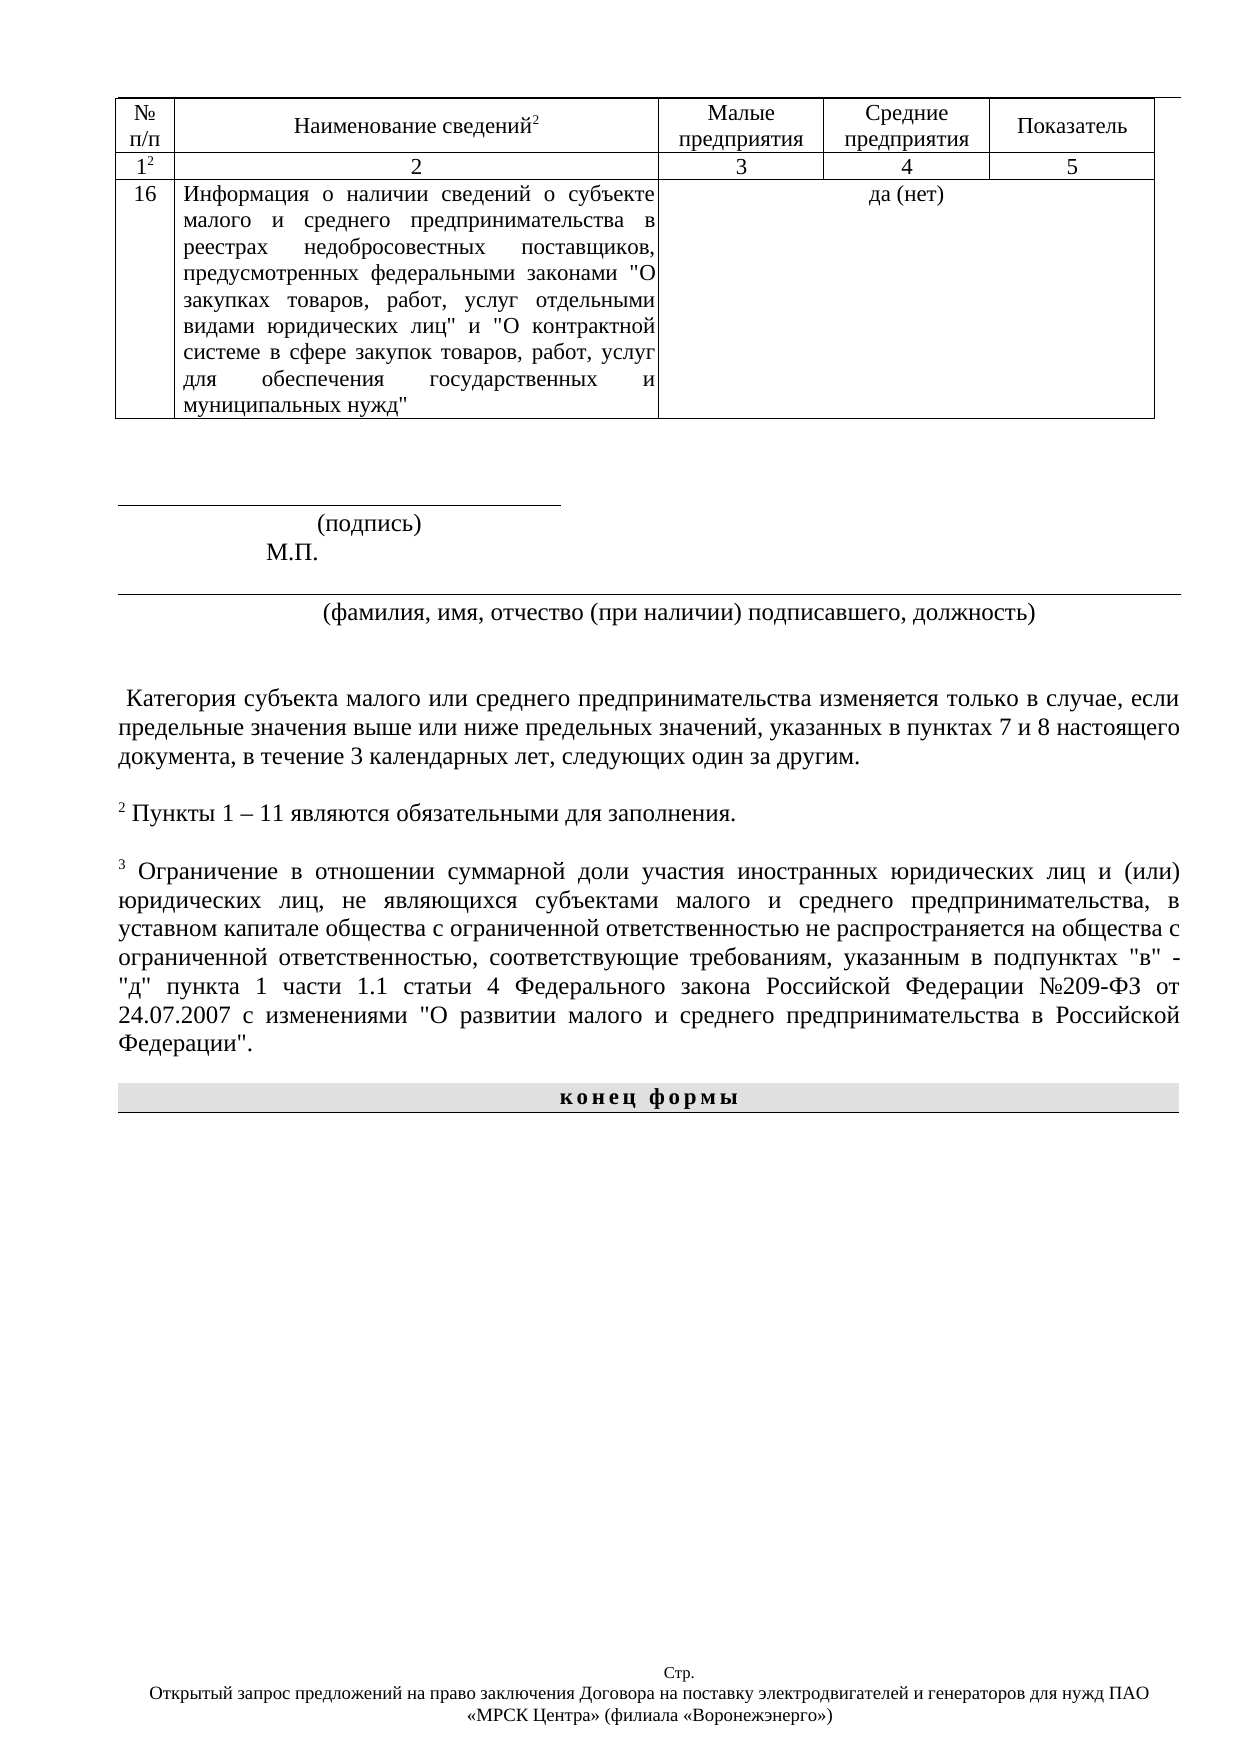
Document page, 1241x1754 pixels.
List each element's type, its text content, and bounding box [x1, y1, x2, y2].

table_cell 2 [175, 153, 658, 179]
table_header Средние предприятия [824, 99, 989, 152]
table_header Наименование сведений2 [175, 99, 658, 152]
table_cell 5 [990, 153, 1154, 179]
table_header Малые предприятия [659, 99, 823, 152]
table_cell да (нет) [659, 180, 1154, 417]
text 2 Пункты 1 – 11 являются обязательными для заполнения. [118, 798, 1181, 827]
text (подпись) [118, 506, 561, 537]
table_cell 12 [116, 153, 174, 179]
text 3 Ограничение в отношении суммарной доли участия иностранных юридических лиц и (или) юридических лиц, не являющихся субъектами малого и среднего предпринимательства, в уставном капитале общества с ограниченной ответственностью не распространяется на общества с ограниченной ответственностью, соответствующие требованиям, указанным в подпунктах "в" - "д" пункта 1 части 1.1 статьи 4 Федерального закона Российской Федерации №209-ФЗ от 24.07.2007 с изменениями "О развитии малого и среднего предпринимательства в Российской Федерации". [118, 856, 1181, 1057]
text М.П. [207, 537, 1181, 565]
table_header Показатель [990, 99, 1154, 152]
text Категория субъекта малого или среднего предпринимательства изменяется только в случае, если предельные значения выше или ниже предельных значений, указанных в пунктах 7 и 8 настоящего документа, в течение 3 календарных лет, следующих один за другим. [118, 683, 1181, 770]
table_cell Информация о наличии сведений о субъекте малого и среднего предпринимательства в реестрах недобросовестных поставщиков, предусмотренных федеральными законами "О закупках товаров, работ, услуг отдельными видами юридических лиц" и "О контрактной системе в сфере закупок товаров, работ, услуг для обеспечения государственных и муниципальных нужд" [175, 180, 658, 417]
table_cell 4 [824, 153, 989, 179]
text (фамилия, имя, отчество (при наличии) подписавшего, должность) [118, 595, 1181, 626]
table_cell 16 [116, 180, 174, 417]
table_cell 3 [659, 153, 823, 179]
table_header № п/п [116, 99, 174, 152]
text конец формы [118, 1083, 1179, 1112]
